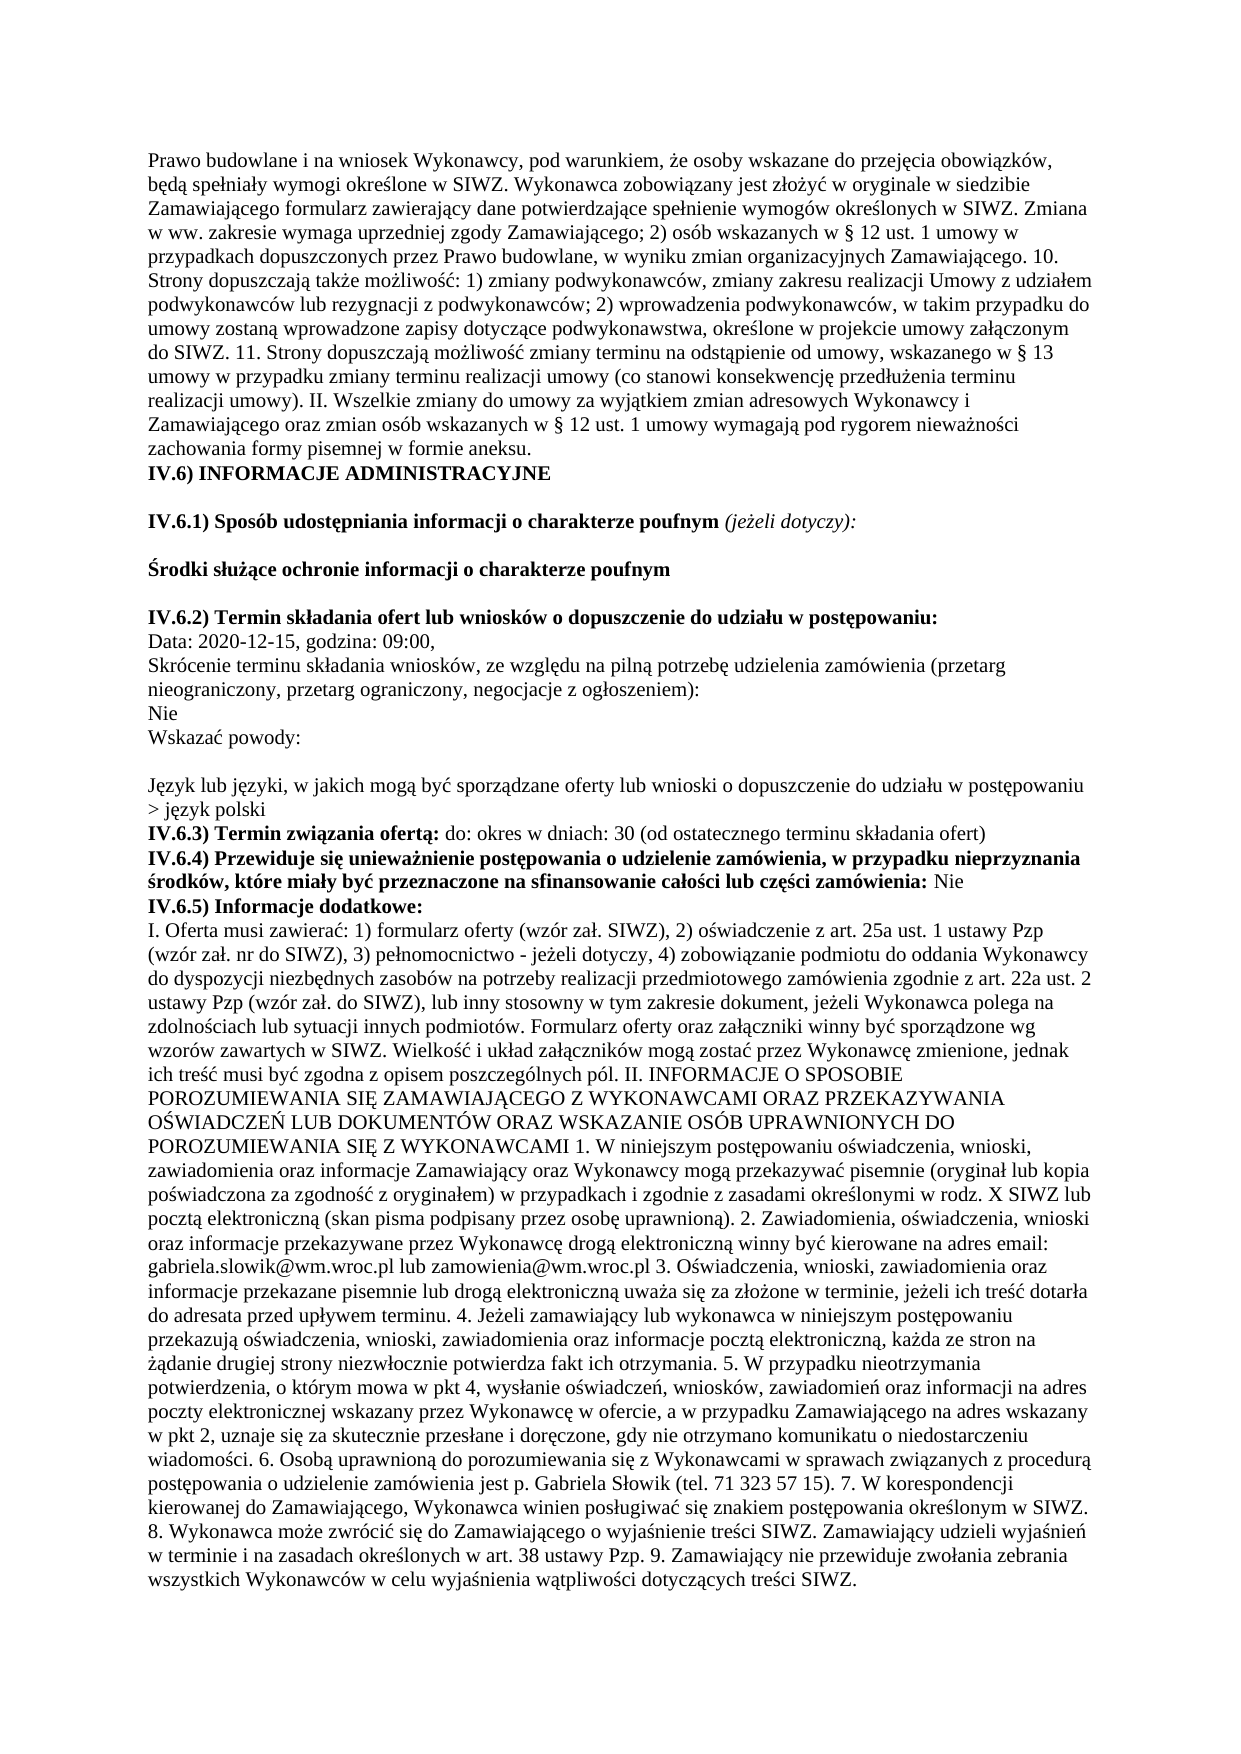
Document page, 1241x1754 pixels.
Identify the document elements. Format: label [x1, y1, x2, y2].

text [148, 148, 1093, 1591]
